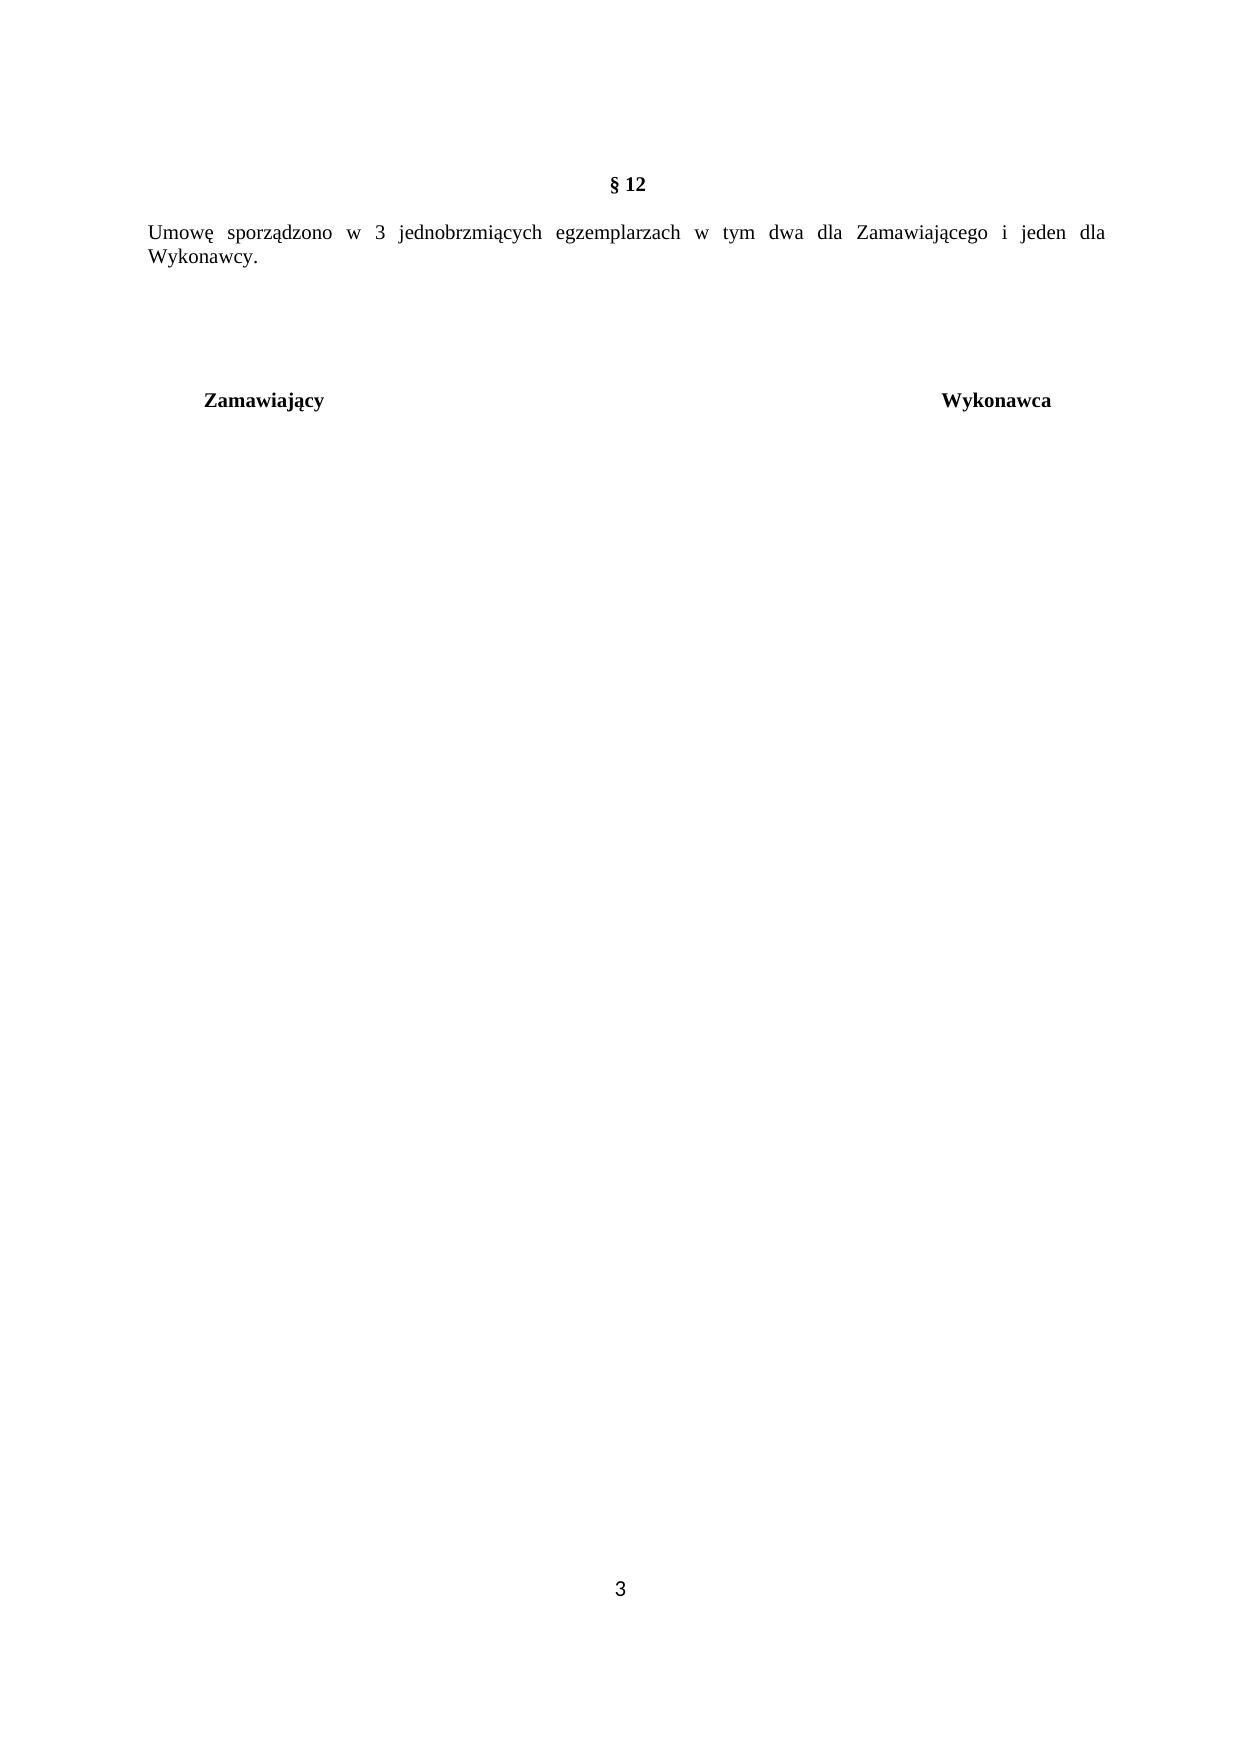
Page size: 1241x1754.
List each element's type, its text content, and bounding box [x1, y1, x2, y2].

text Umowę sporządzono w 3 jednobrzmiących egzemplarzach w tym dwa dla Zamawiającego i jeden dla Wykonawcy. [148, 220, 1107, 268]
text § 12 [148, 172, 1107, 196]
text Zamawiający Wykonawca [148, 388, 1107, 412]
